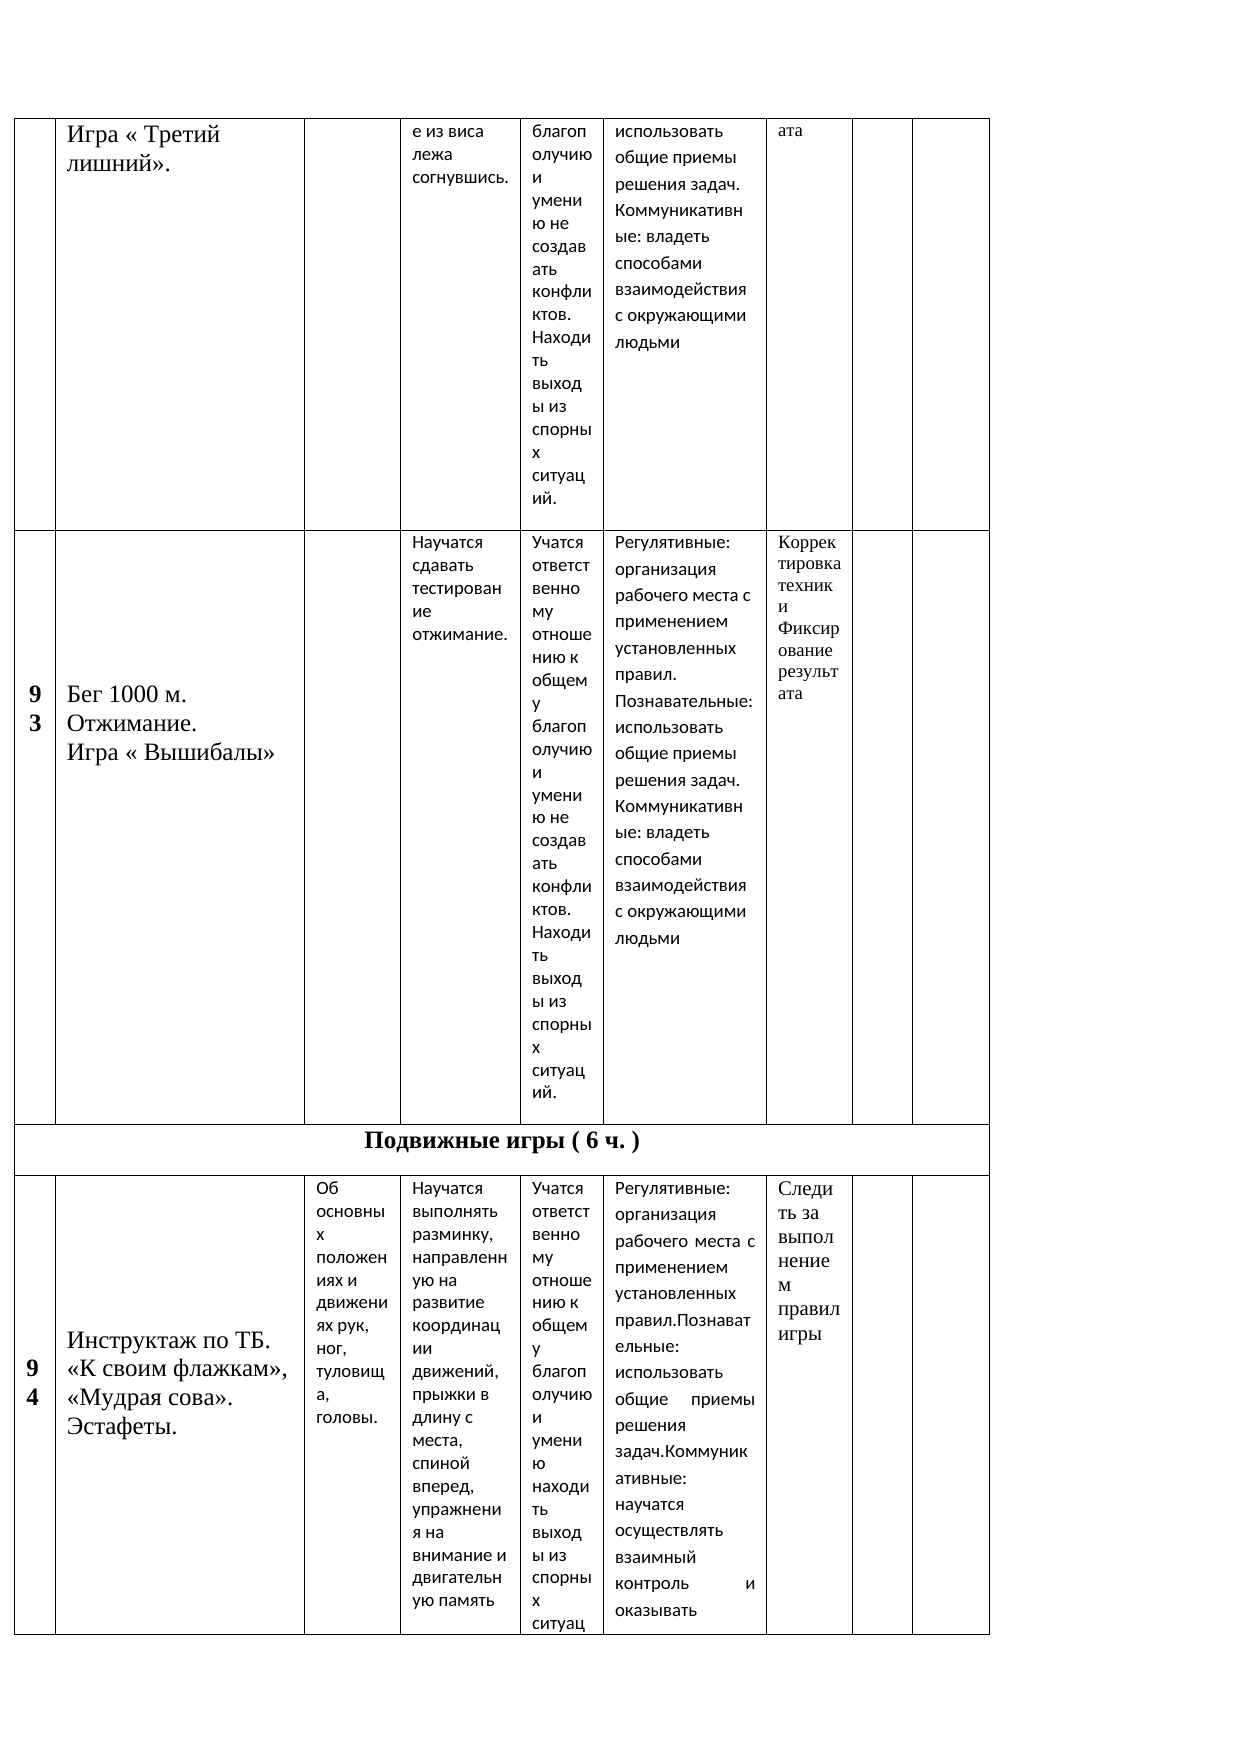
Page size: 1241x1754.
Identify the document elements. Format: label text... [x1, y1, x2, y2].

table_cell Научатся сдавать тестирование подтягивания на низкой перекладине из виса лежа согнувшись. [401, 119, 520, 529]
table_cell [853, 119, 912, 529]
table_cell Подвижные игры ( 6 ч. ) [15, 1125, 989, 1175]
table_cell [604, 1176, 766, 1634]
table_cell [767, 1176, 852, 1634]
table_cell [604, 119, 766, 529]
table_cell Учатся ответственному отношению к общему благополучию и умению не создавать конфликтов. Находить выходы из спорных ситуаций. [521, 531, 603, 1124]
table_cell Бег 1000 м. Отжимание. Игра « Вышибалы» [56, 531, 304, 1124]
table_cell [305, 119, 400, 529]
table_cell Научатся сдавать тестирование отжимание. [401, 531, 520, 1124]
table_cell Учатся ответственному отношению к общему благополучию и умению не создавать конфликтов. Находить выходы из спорных ситуаций. [521, 119, 603, 529]
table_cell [305, 1176, 400, 1634]
table_cell [853, 1176, 912, 1634]
table_cell 92 [15, 119, 55, 529]
table_cell Корректировка техники Фиксирование результата [767, 531, 852, 1124]
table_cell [56, 1176, 304, 1634]
table_cell [305, 531, 400, 1124]
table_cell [767, 119, 852, 529]
table_cell [913, 1176, 989, 1634]
table_cell [853, 531, 912, 1124]
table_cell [401, 1176, 520, 1634]
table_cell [521, 1176, 603, 1634]
table_cell [913, 531, 989, 1124]
table_cell 93 [15, 531, 55, 1124]
table_cell [913, 119, 989, 529]
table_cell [56, 119, 304, 529]
table_cell 94 [15, 1176, 55, 1634]
